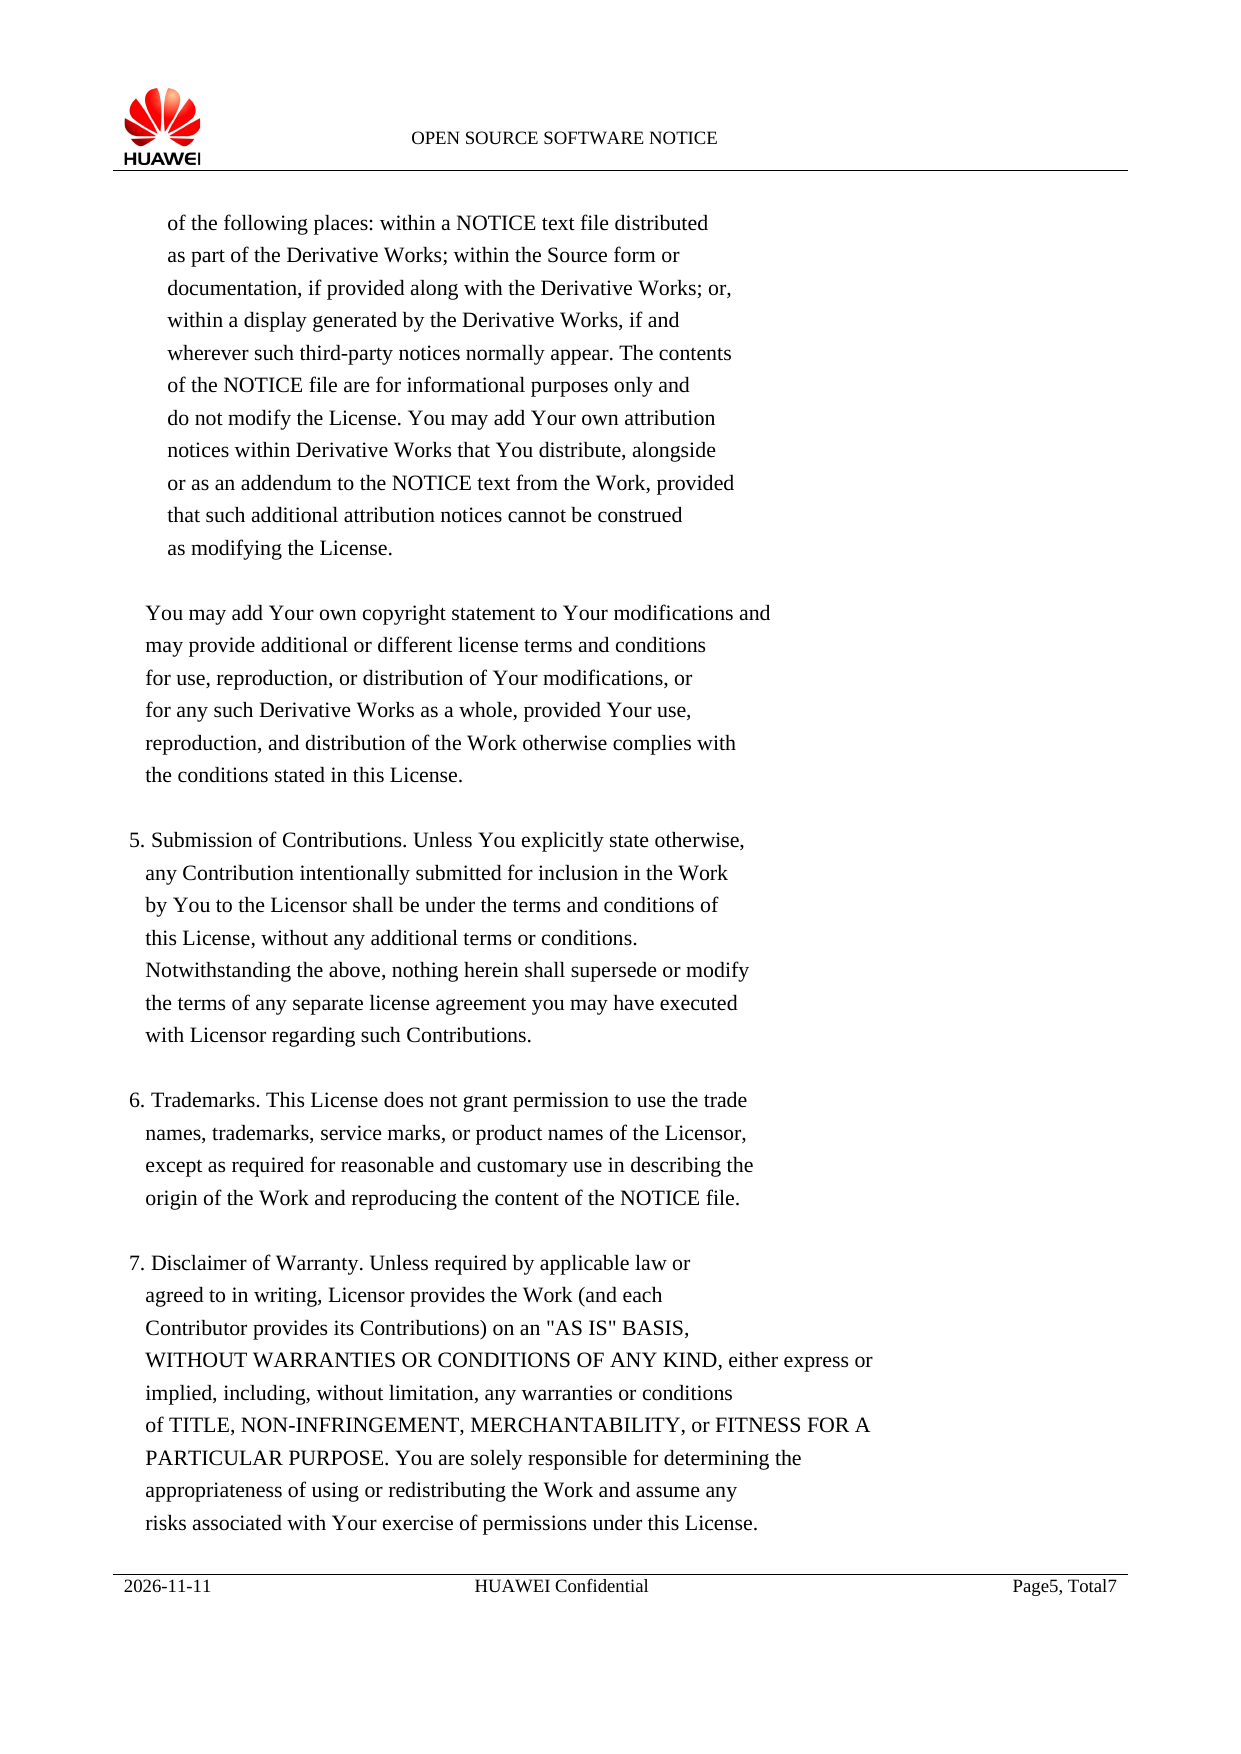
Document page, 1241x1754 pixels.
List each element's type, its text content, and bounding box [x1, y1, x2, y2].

picture [124, 88, 201, 165]
